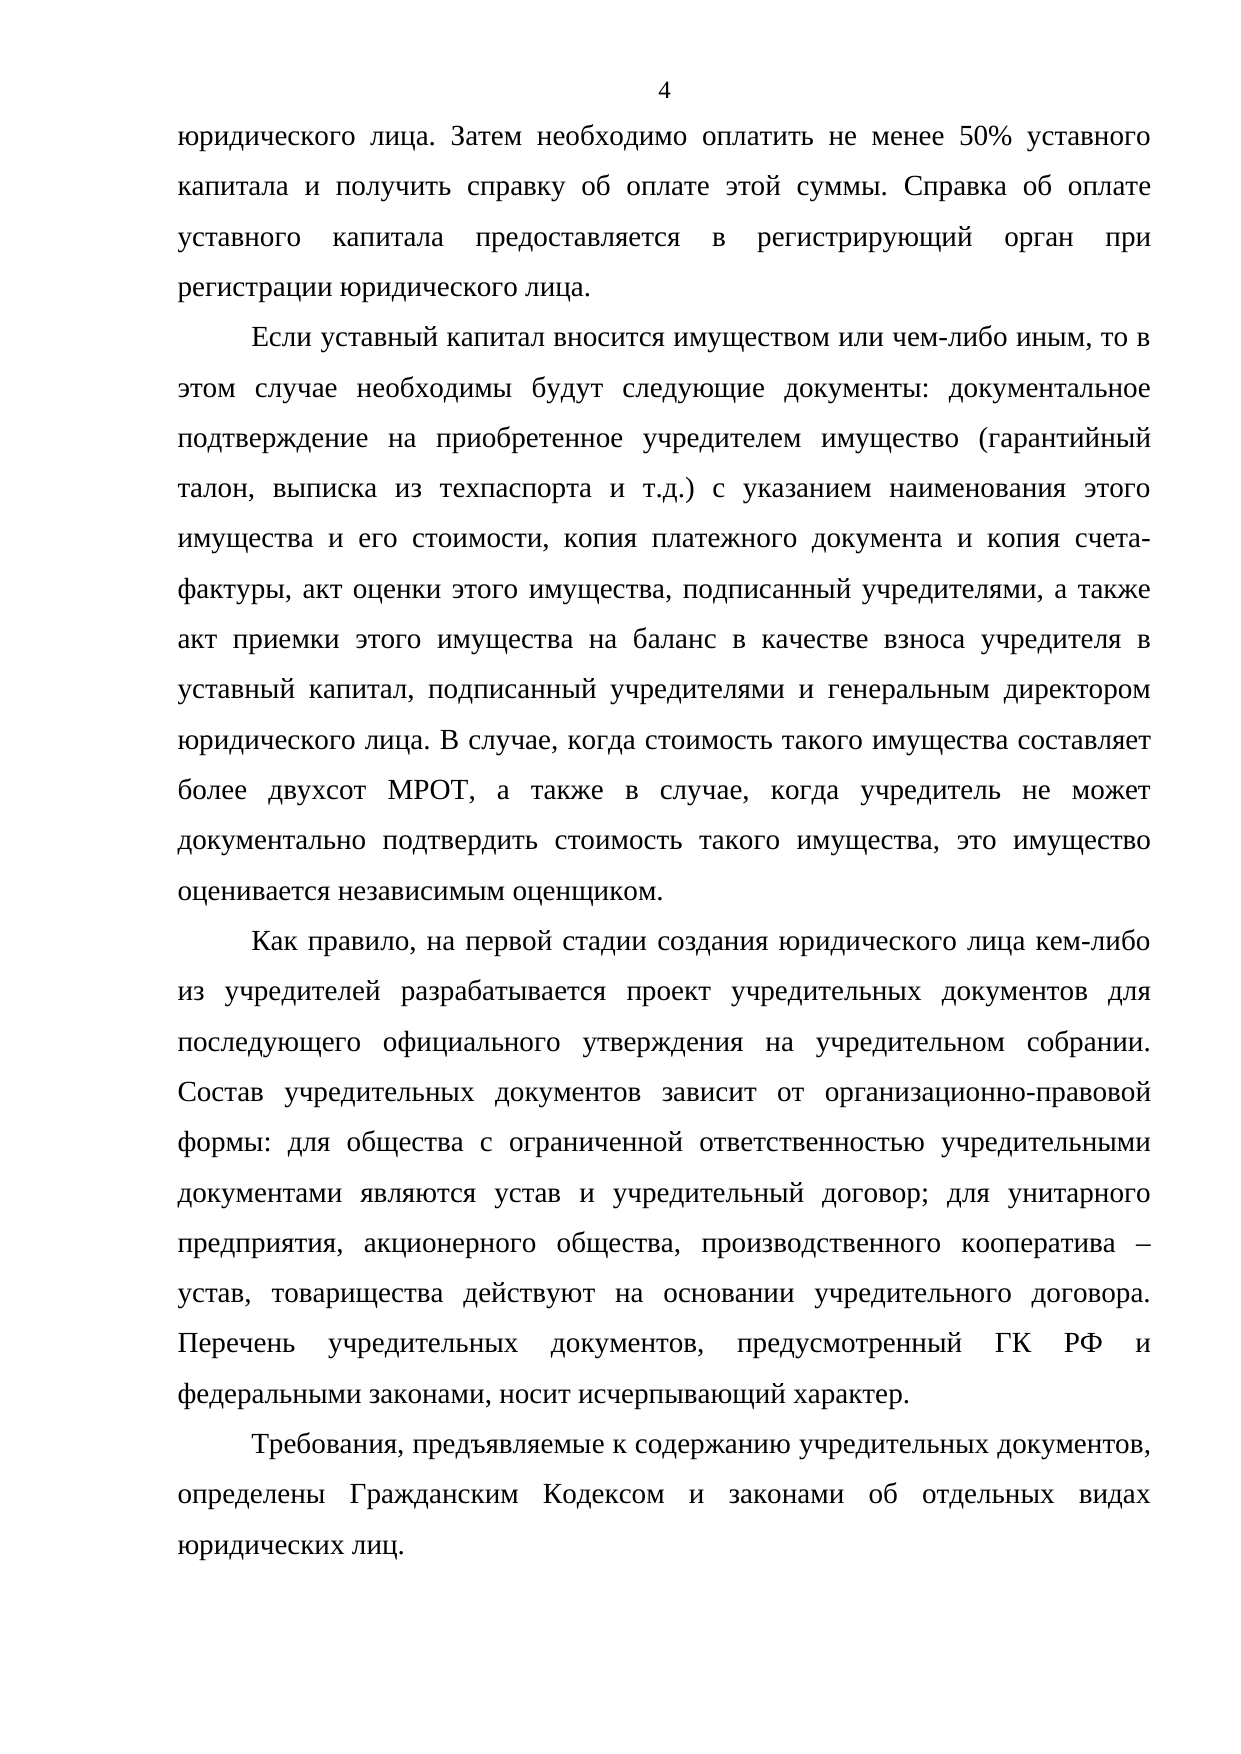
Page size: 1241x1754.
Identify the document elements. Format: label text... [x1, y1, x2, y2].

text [177, 118, 1152, 303]
text Требования, предъявляемые к содержанию учредительных документов, определены Гражданским Кодексом и законами об отдельных видах юридических лиц. [177, 1426, 1152, 1560]
text Если уставный капитал вносится имуществом или чем-либо иным, то в этом случае необходимы будут следующие документы: документальное подтверждение на приобретенное учредителем имущество (гарантийный талон, выписка из техпаспорта и т.д.) с указанием наименования этого имущества и его стоимости, копия платежного документа и копия счета-фактуры, акт оценки этого имущества, подписанный учредителями, а также акт приемки этого имущества на баланс в качестве взноса учредителя в уставный капитал, подписанный учредителями и генеральным директором юридического лица. В случае, когда стоимость такого имущества составляет более двухсот МРОТ, а также в случае, когда учредитель не может документально подтвердить стоимость такого имущества, это имущество оценивается независимым оценщиком. [177, 319, 1152, 906]
text Как правило, на первой стадии создания юридического лица кем-либо из учредителей разрабатывается проект учредительных документов для последующего официального утверждения на учредительном собрании. Состав учредительных документов зависит от организационно-правовой формы: для общества с ограниченной ответственностью учредительными документами являются устав и учредительный договор; для унитарного предприятия, акционерного общества, производственного кооператива – устав, товарищества действуют на основании учредительного договора. Перечень учредительных документов, предусмотренный ГК РФ и федеральными законами, носит исчерпывающий характер. [177, 923, 1152, 1409]
